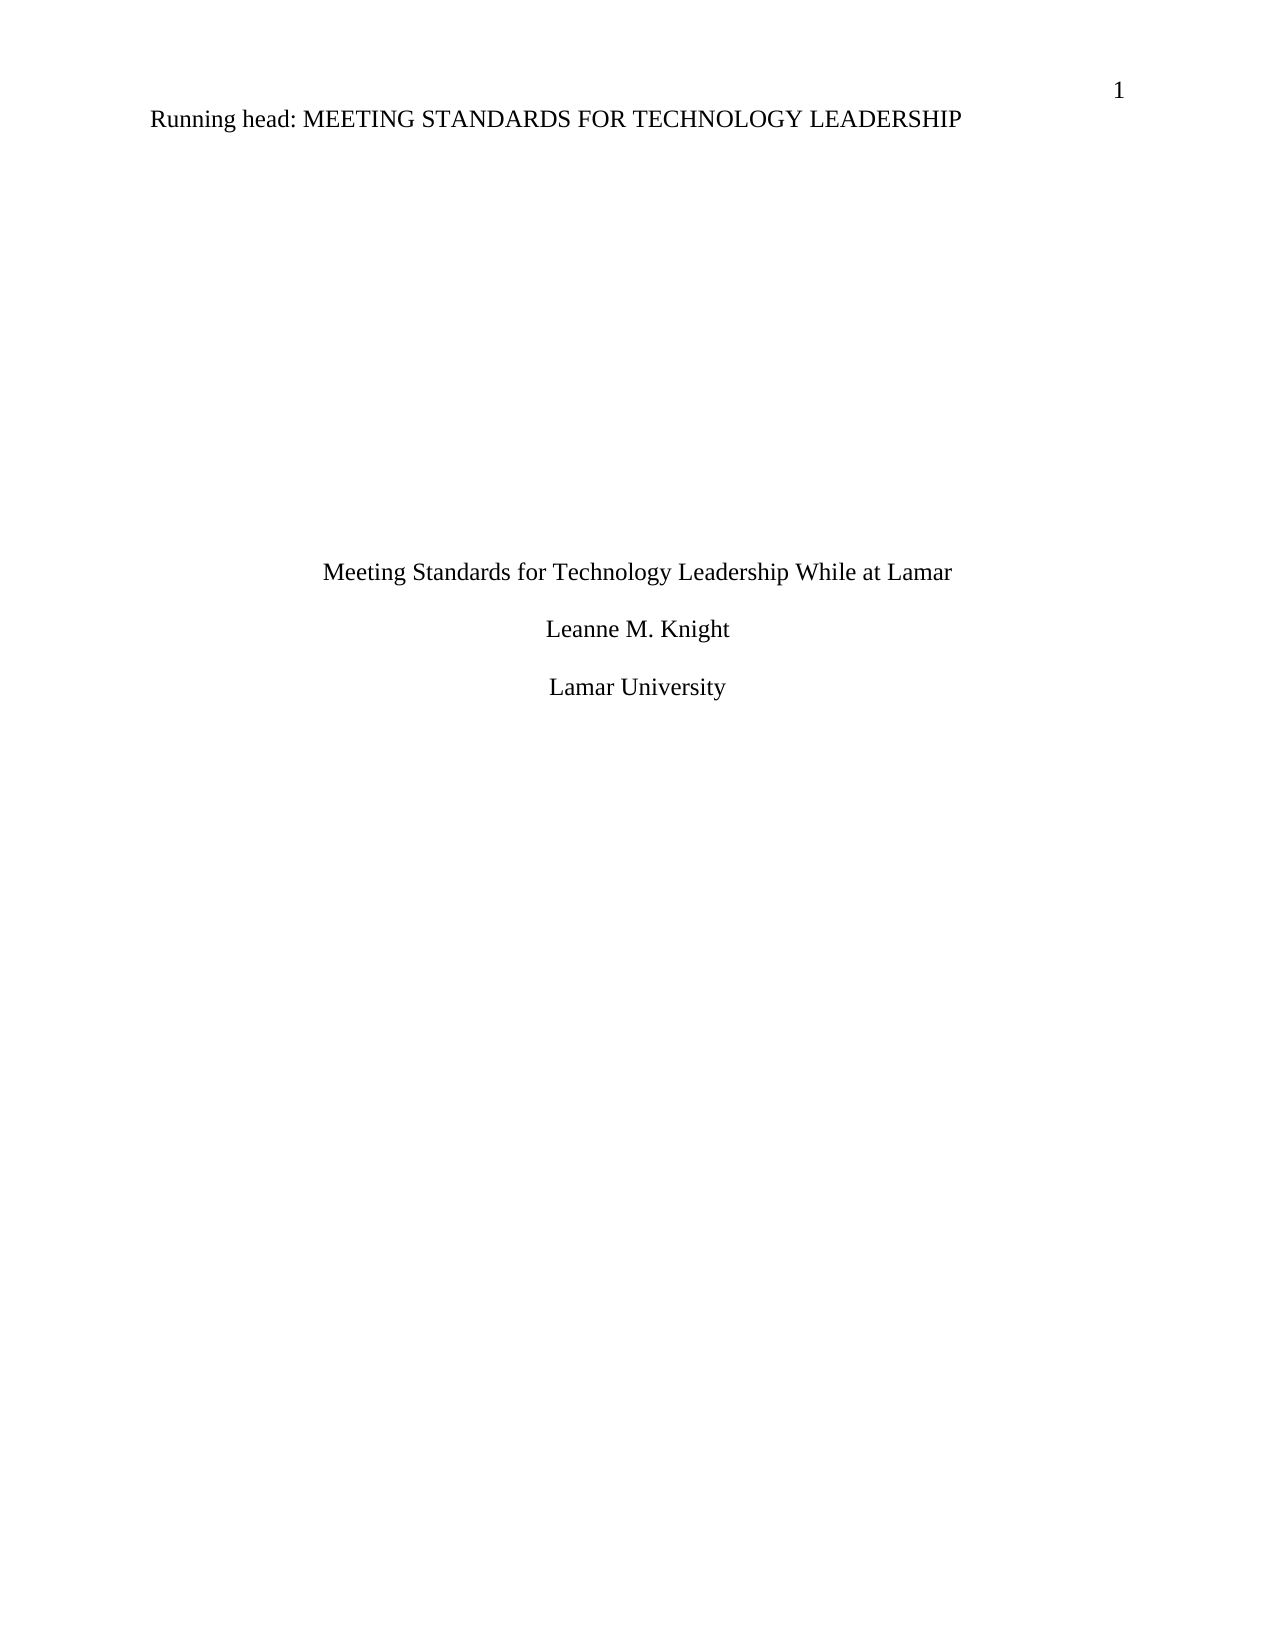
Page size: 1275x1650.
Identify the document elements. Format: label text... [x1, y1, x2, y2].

text Lamar University [150, 672, 1125, 701]
text Meeting Standards for Technology Leadership While at Lamar [150, 557, 1125, 586]
text Leanne M. Knight [150, 614, 1125, 643]
